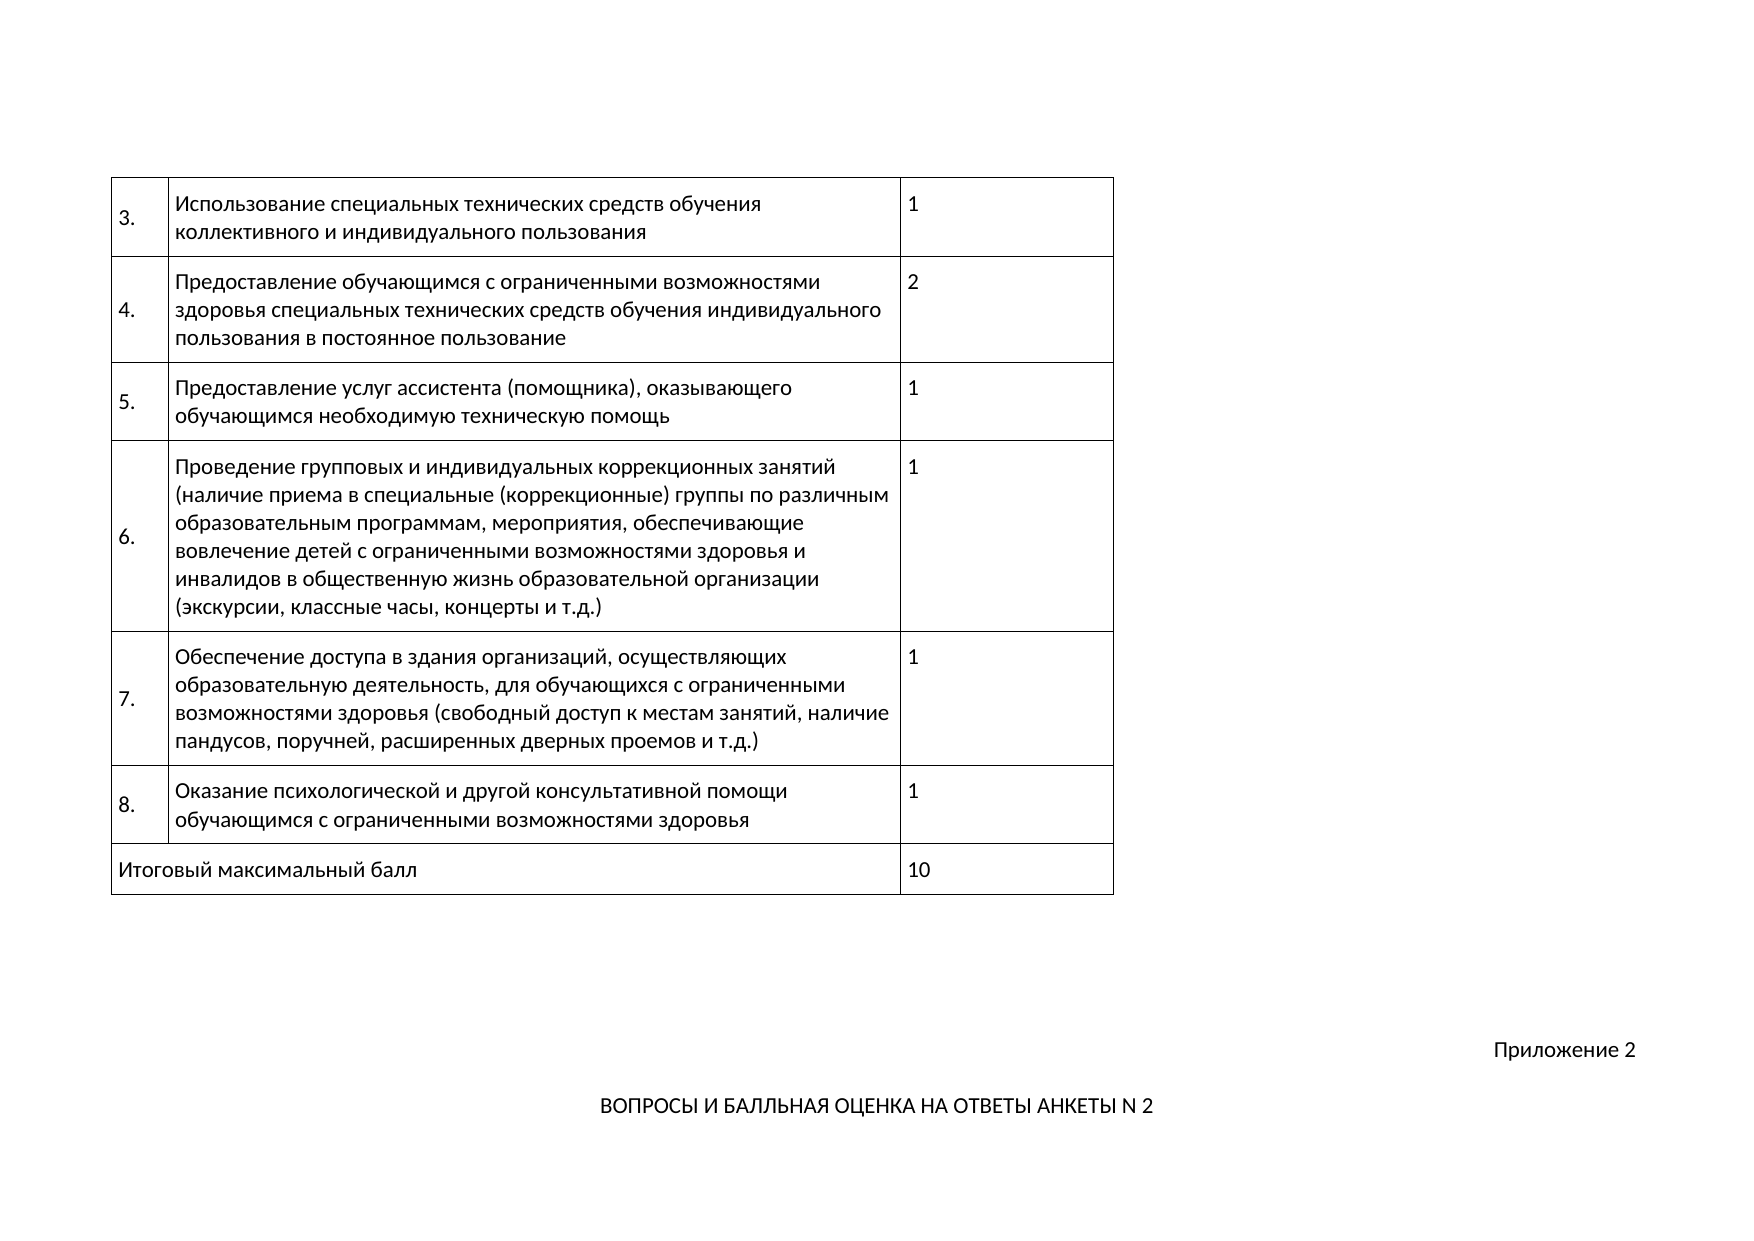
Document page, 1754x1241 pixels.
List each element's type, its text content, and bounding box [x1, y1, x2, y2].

table_cell 2 [901, 257, 1113, 362]
table_cell Предоставление услуг ассистента (помощника), оказывающего обучающимся необходимую техническую помощь [169, 363, 900, 440]
table_cell 8. [112, 766, 168, 843]
table_cell Итоговый максимальный балл [112, 844, 900, 894]
table_cell 5. [112, 363, 168, 440]
table_cell Проведение групповых и индивидуальных коррекционных занятий (наличие приема в специальные (коррекционные) группы по различным образовательным программам, мероприятия, обеспечивающие вовлечение детей с ограниченными возможностями здоровья и инвалидов в общественную жизнь образовательной организации (экскурсии, классные часы, концерты и т.д.) [169, 441, 900, 631]
table_cell 7. [112, 632, 168, 765]
table_cell 4. [112, 257, 168, 362]
table_cell 1 [901, 363, 1113, 440]
table_cell 1 [901, 178, 1113, 256]
table_cell 1 [901, 441, 1113, 631]
text Приложение 2 [118, 1035, 1636, 1063]
table_cell Оказание психологической и другой консультативной помощи обучающимся с ограниченными возможностями здоровья [169, 766, 900, 843]
table_cell 3. [112, 178, 168, 256]
table_cell Предоставление обучающимся с ограниченными возможностями здоровья специальных технических средств обучения индивидуального пользования в постоянное пользование [169, 257, 900, 362]
table_cell 1 [901, 766, 1113, 843]
table_cell 10 [901, 844, 1113, 894]
table_cell Использование специальных технических средств обучения коллективного и индивидуального пользования [169, 178, 900, 256]
table_cell Обеспечение доступа в здания организаций, осуществляющих образовательную деятельность, для обучающихся с ограниченными возможностями здоровья (свободный доступ к местам занятий, наличие пандусов, поручней, расширенных дверных проемов и т.д.) [169, 632, 900, 765]
text ВОПРОСЫ И БАЛЛЬНАЯ ОЦЕНКА НА ОТВЕТЫ АНКЕТЫ N 2 [118, 1091, 1636, 1119]
table_cell 1 [901, 632, 1113, 765]
table_cell 6. [112, 441, 168, 631]
